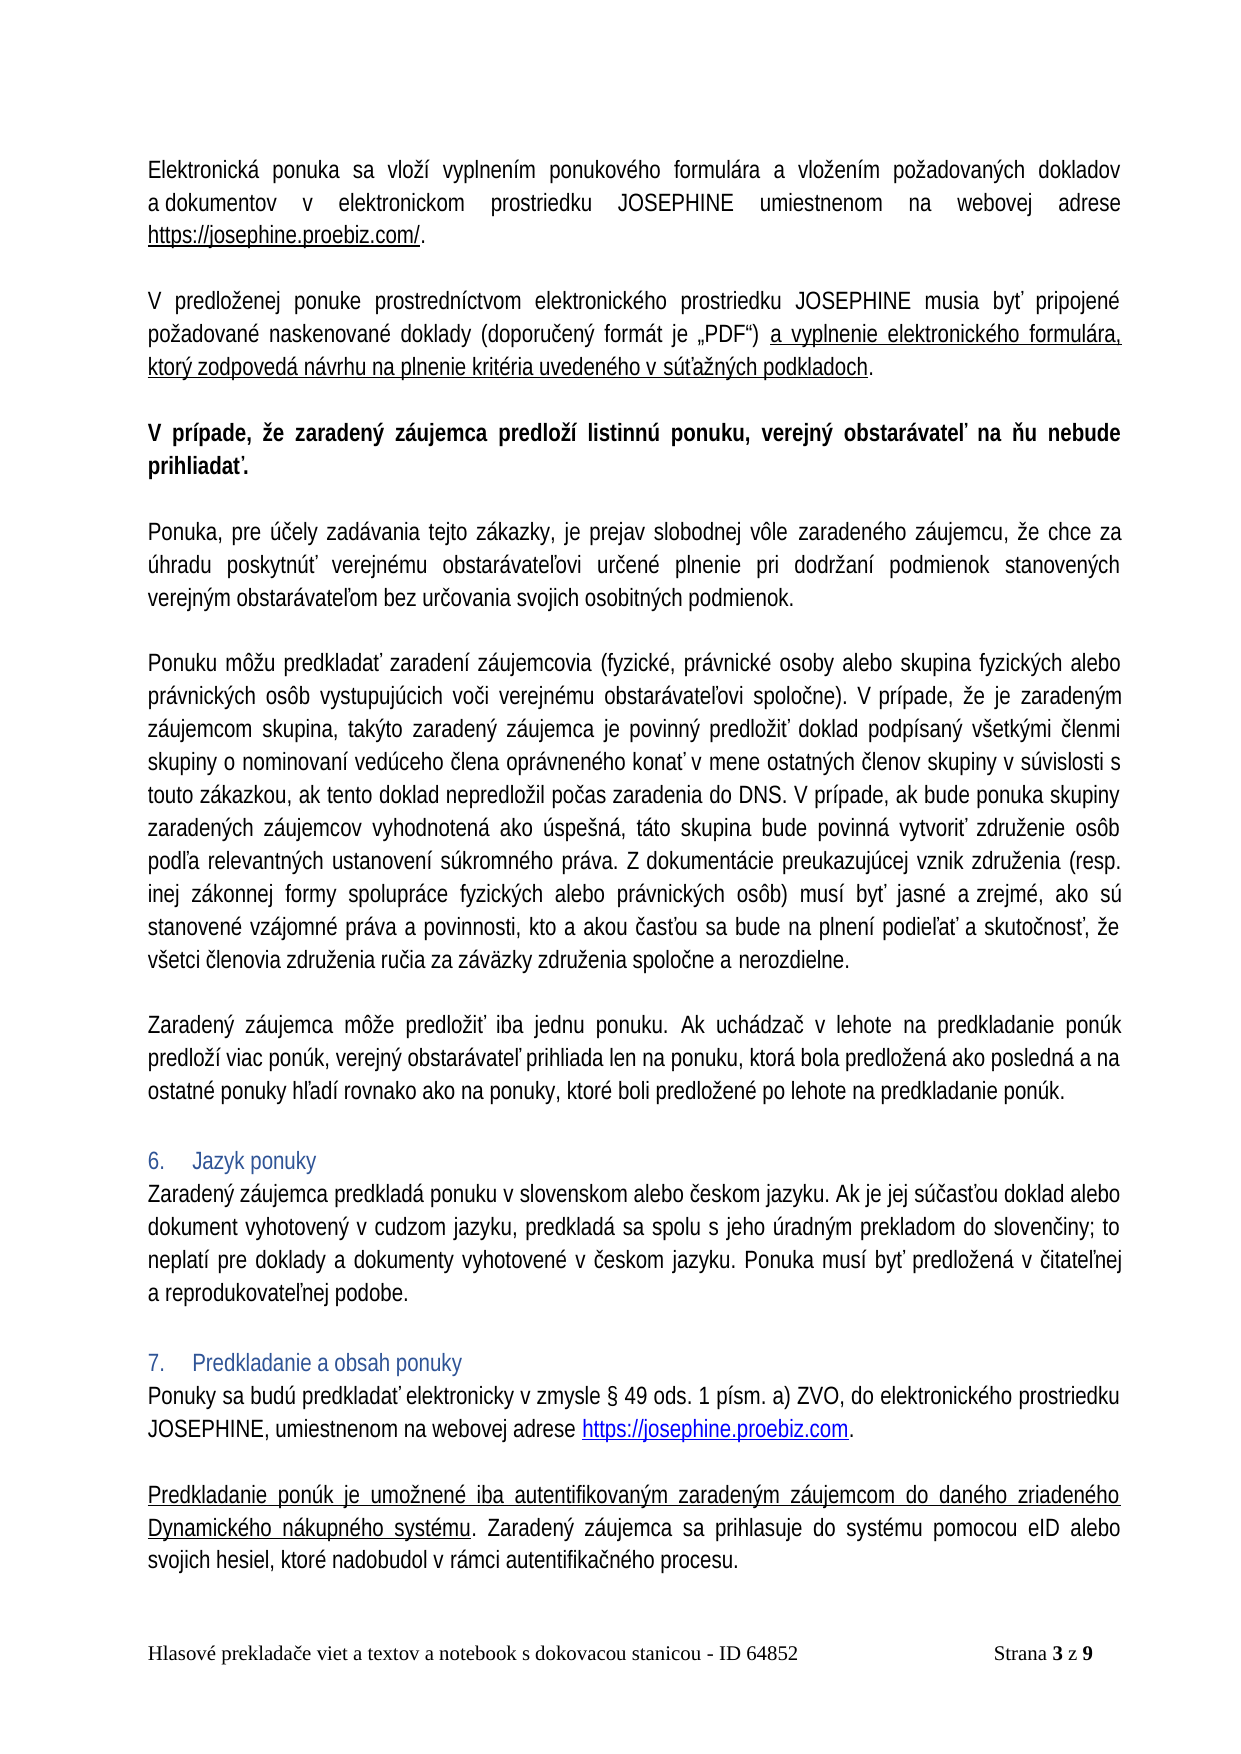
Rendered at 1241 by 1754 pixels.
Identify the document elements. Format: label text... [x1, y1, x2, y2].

text V predloženej ponuke prostredníctvom elektronického prostriedku JOSEPHINE musia byť pripojené požadované naskenované doklady (doporučený formát je „PDF“) a vyplnenie elektronického formulára, ktorý zodpovedá návrhu na plnenie kritéria uvedeného v súťažných podkladoch. [148, 286, 1122, 381]
subtitle Jazyk ponuky [148, 1146, 1122, 1175]
text Ponuka, pre účely zadávania tejto zákazky, je prejav slobodnej vôle zaradeného záujemcu, že chce za úhradu poskytnúť verejnému obstarávateľovi určené plnenie pri dodržaní podmienok stanovených verejným obstarávateľom bez určovania svojich osobitných podmienok. [148, 517, 1122, 611]
text Elektronická ponuka sa vloží vyplnením ponukového formulára a vložením požadovaných dokladov a dokumentov v elektronickom prostriedku JOSEPHINE umiestnenom na webovej adrese https://josephine.proebiz.com/. [148, 155, 1122, 249]
text Ponuky sa budú predkladať elektronicky v zmysle § 49 ods. 1 písm. a) ZVO, do elektronického prostriedku JOSEPHINE, umiestnenom na webovej adrese https://josephine.proebiz.com. [148, 1381, 1122, 1442]
text Predkladanie ponúk je umožnené iba autentifikovaným zaradeným záujemcom do daného zriadeného Dynamického nákupného systému. Zaradený záujemca sa prihlasuje do systému pomocou eID alebo svojich hesiel, ktoré nadobudol v rámci autentifikačného procesu. [148, 1480, 1122, 1574]
subtitle Predkladanie a obsah ponuky [148, 1348, 1122, 1377]
text Ponuku môžu predkladať zaradení záujemcovia (fyzické, právnické osoby alebo skupina fyzických alebo právnických osôb vystupujúcich voči verejnému obstarávateľovi spoločne). V prípade, že je zaradeným záujemcom skupina, takýto zaradený záujemca je povinný predložiť doklad podpísaný všetkými členmi skupiny o nominovaní vedúceho člena oprávneného konať v mene ostatných členov skupiny v súvislosti s touto zákazkou, ak tento doklad nepredložil počas zaradenia do DNS. V prípade, ak bude ponuka skupiny zaradených záujemcov vyhodnotená ako úspešná, táto skupina bude povinná vytvoriť združenie osôb podľa relevantných ustanovení súkromného práva. Z dokumentácie preukazujúcej vznik združenia (resp. inej zákonnej formy spolupráce fyzických alebo právnických osôb) musí byť jasné a zrejmé, ako sú stanovené vzájomné práva a povinnosti, kto a akou časťou sa bude na plnení podieľať a skutočnosť, že všetci členovia združenia ručia za záväzky združenia spoločne a nerozdielne. [148, 648, 1122, 973]
text Zaradený záujemca môže predložiť iba jednu ponuku. Ak uchádzač v lehote na predkladanie ponúk predloží viac ponúk, verejný obstarávateľ prihliada len na ponuku, ktorá bola predložená ako posledná a na ostatné ponuky hľadí rovnako ako na ponuky, ktoré boli predložené po lehote na predkladanie ponúk. [148, 1072, 1122, 1105]
text Zaradený záujemca môže predložiť iba jednu ponuku. Ak uchádzač v lehote na predkladanie ponúk predloží viac ponúk, verejný obstarávateľ prihliada len na ponuku, ktorá bola predložená ako posledná a na ostatné ponuky hľadí rovnako ako na ponuky, ktoré boli predložené po lehote na predkladanie ponúk. [148, 1011, 1122, 1044]
text V prípade, že zaradený záujemca predloží listinnú ponuku, verejný obstarávateľ na ňu nebude prihliadať. [148, 418, 1122, 479]
text Zaradený záujemca predkladá ponuku v slovenskom alebo českom jazyku. Ak je jej súčasťou doklad alebo dokument vyhotovený v cudzom jazyku, predkladá sa spolu s jeho úradným prekladom do slovenčiny; to neplatí pre doklady a dokumenty vyhotovené v českom jazyku. Ponuka musí byť predložená v čitateľnej a reprodukovateľnej podobe. [148, 1179, 1122, 1307]
